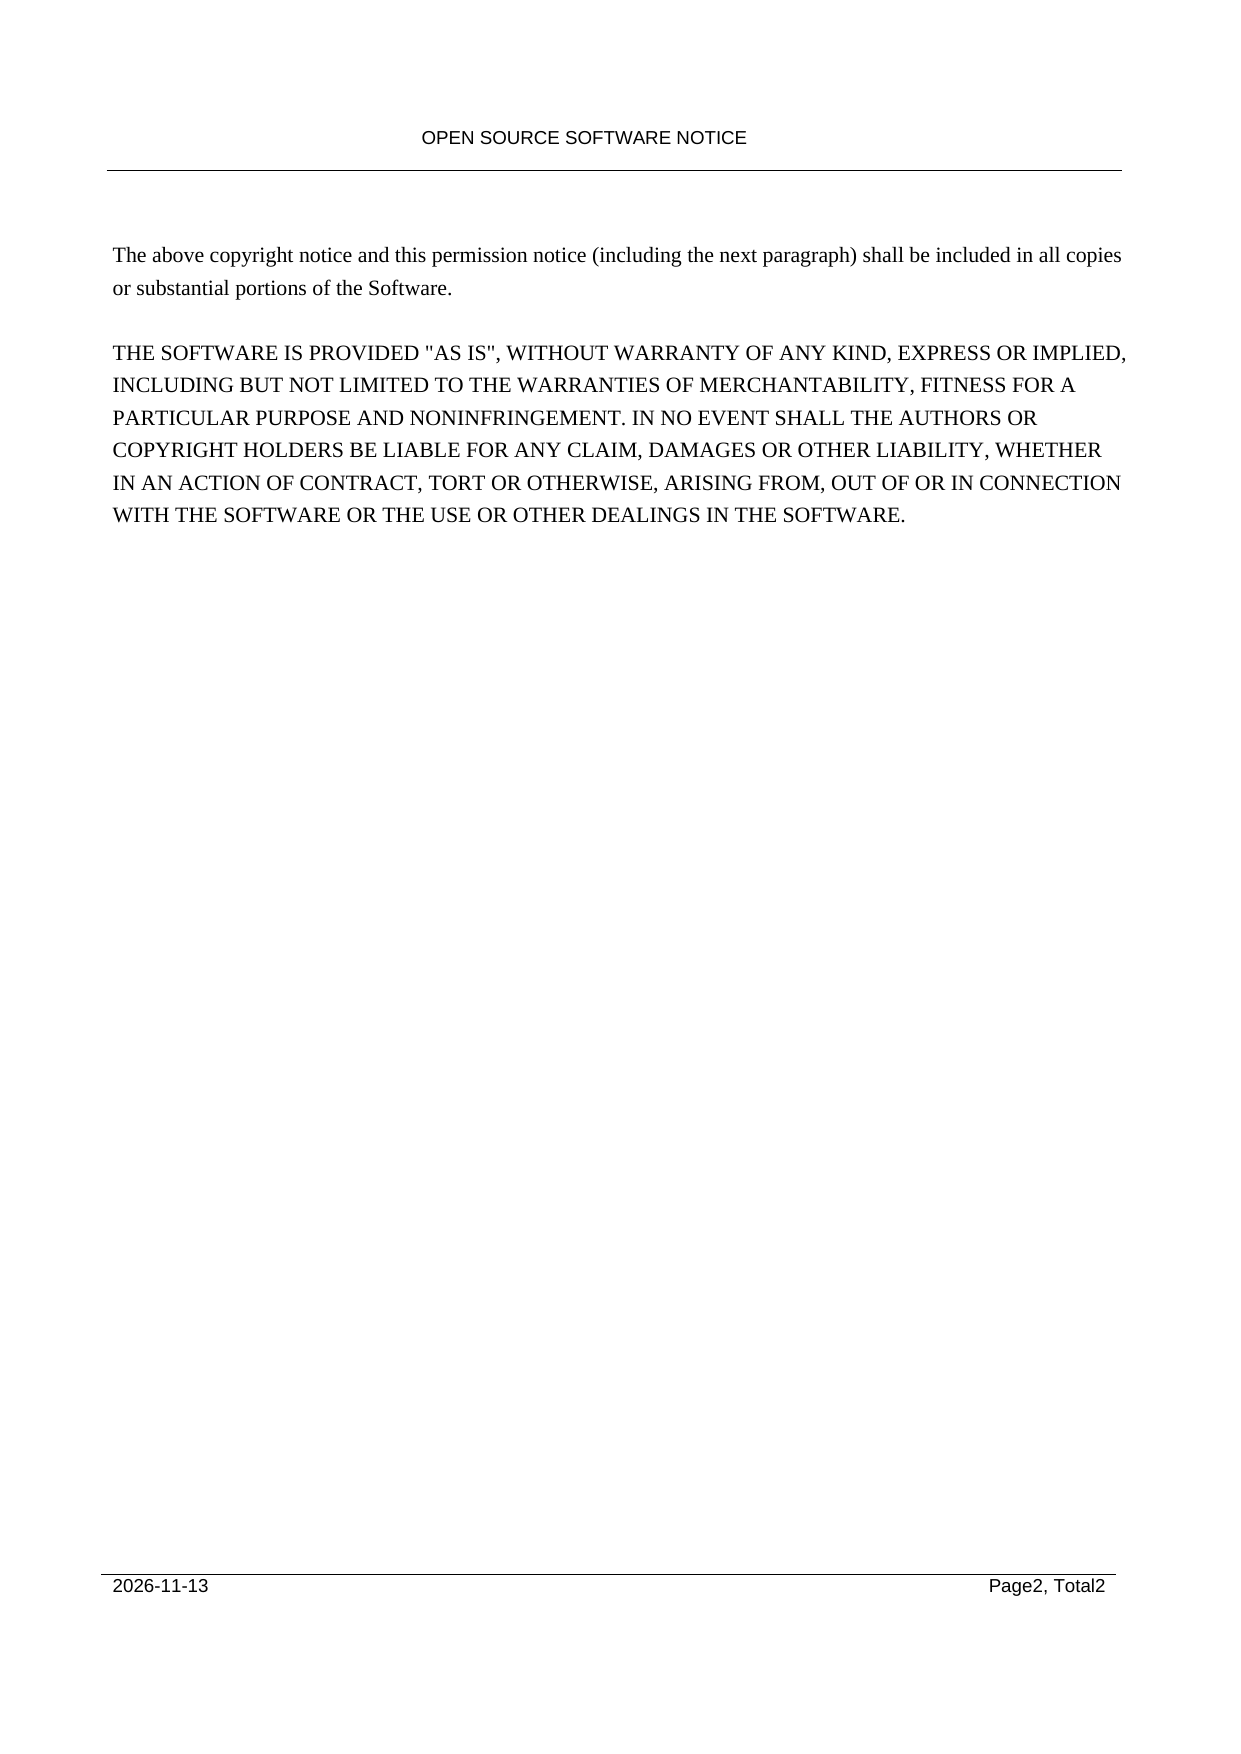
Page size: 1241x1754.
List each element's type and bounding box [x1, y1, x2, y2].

text [112, 206, 1128, 531]
